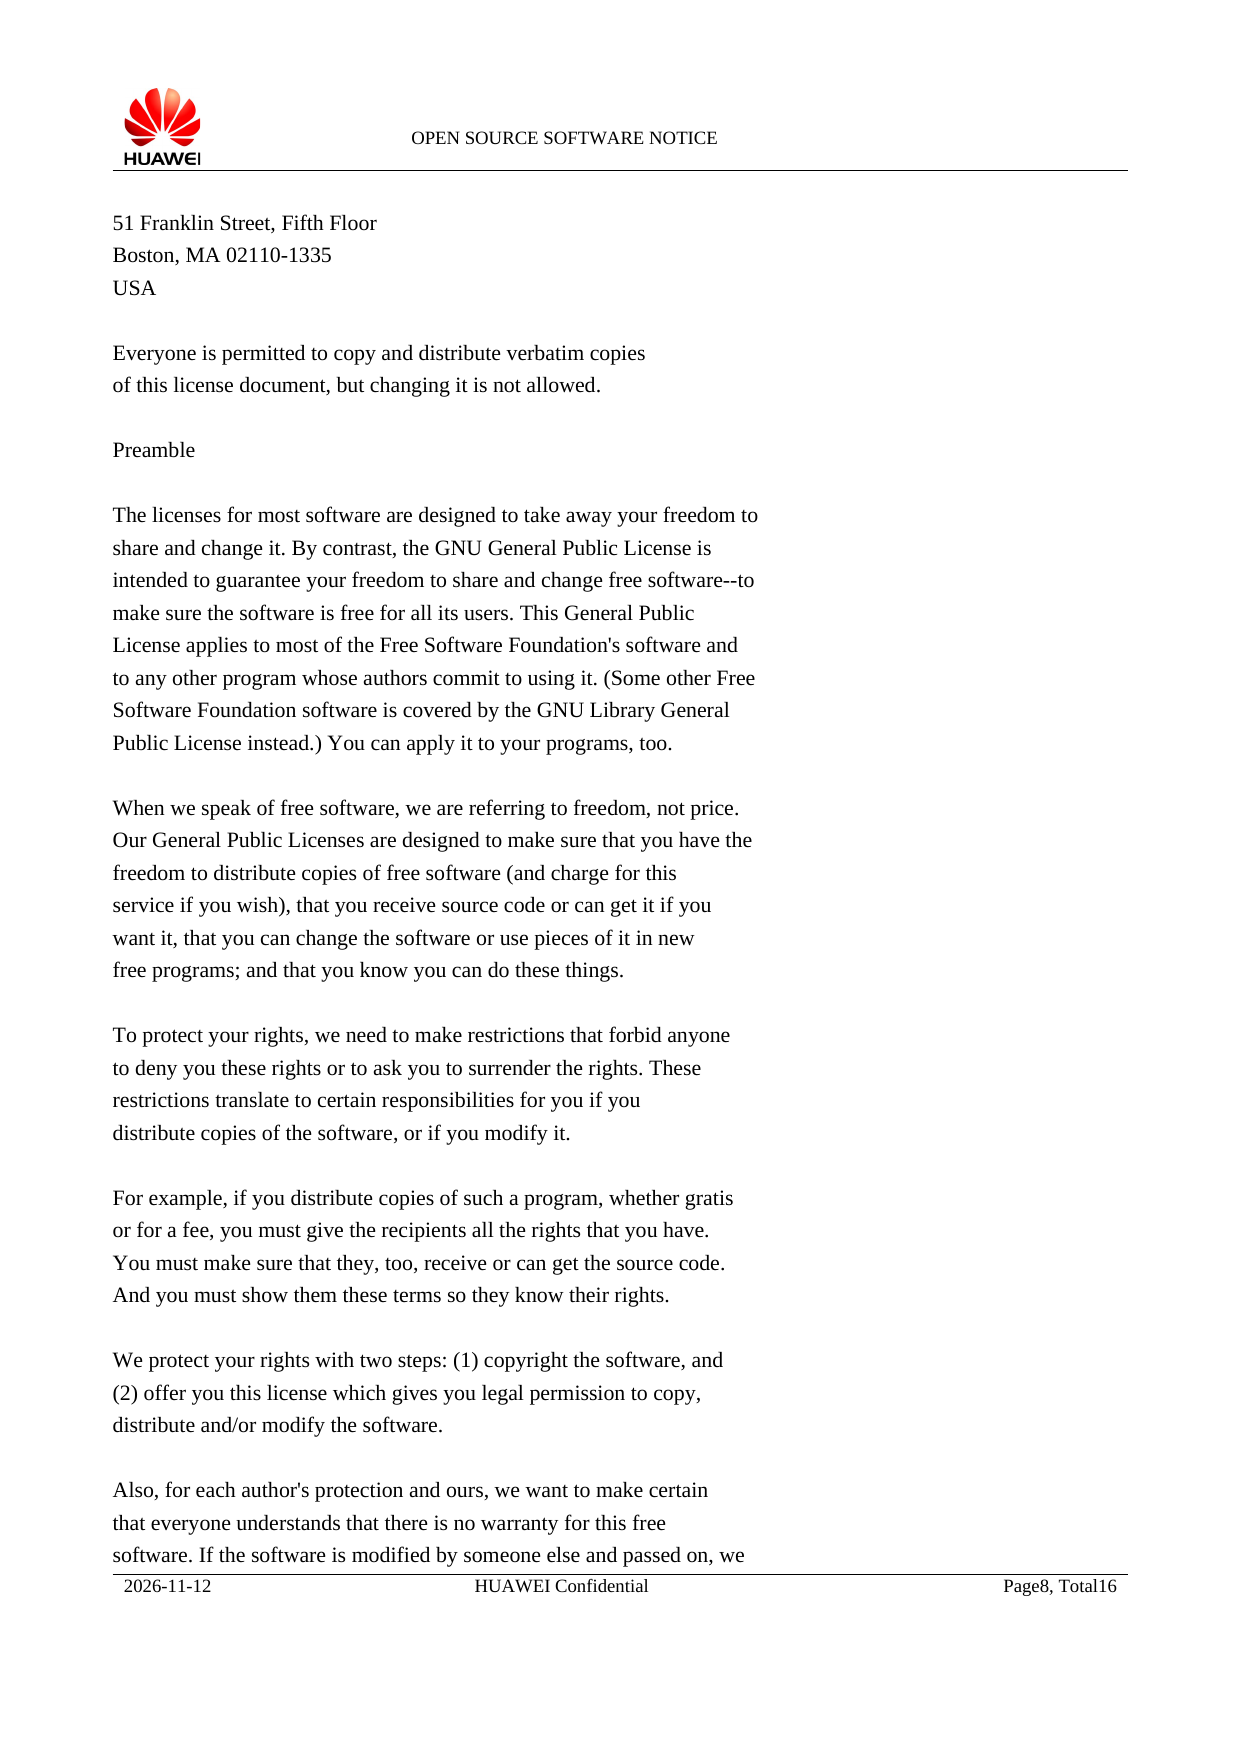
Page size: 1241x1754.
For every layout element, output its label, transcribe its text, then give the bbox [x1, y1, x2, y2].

text want it, that you can change the software or use pieces of it in new [112, 921, 1128, 954]
text intended to guarantee your freedom to share and change free software--to [112, 564, 1128, 596]
text Also, for each author's protection and ours, we want to make certain [112, 1474, 1128, 1506]
text make sure the software is free for all its users. This General Public [112, 596, 1128, 629]
text Boston, MA 02110-1335 [112, 239, 1128, 271]
text software. If the software is modified by someone else and passed on, we [112, 1539, 1128, 1571]
text of this license document, but changing it is not allowed. [112, 369, 1128, 401]
text restrictions translate to certain responsibilities for you if you [112, 1084, 1128, 1116]
text Preamble [112, 434, 1128, 466]
text distribute and/or modify the software. [112, 1409, 1128, 1441]
text You must make sure that they, too, receive or can get the source code. [112, 1246, 1128, 1279]
text 51 Franklin Street, Fifth Floor [112, 206, 1128, 239]
text Everyone is permitted to copy and distribute verbatim copies [112, 336, 1128, 369]
text Software Foundation software is covered by the GNU Library General [112, 694, 1128, 726]
picture [124, 88, 201, 165]
text To protect your rights, we need to make restrictions that forbid anyone [112, 1019, 1128, 1051]
text distribute copies of the software, or if you modify it. [112, 1116, 1128, 1149]
text Our General Public Licenses are designed to make sure that you have the [112, 824, 1128, 856]
text free programs; and that you know you can do these things. [112, 954, 1128, 986]
text (2) offer you this license which gives you legal permission to copy, [112, 1376, 1128, 1409]
text service if you wish), that you receive source code or can get it if you [112, 889, 1128, 921]
text And you must show them these terms so they know their rights. [112, 1279, 1128, 1311]
text freedom to distribute copies of free software (and charge for this [112, 856, 1128, 889]
text Public License instead.) You can apply it to your programs, too. [112, 726, 1128, 759]
text When we speak of free software, we are referring to freedom, not price. [112, 791, 1128, 824]
text that everyone understands that there is no warranty for this free [112, 1506, 1128, 1539]
text to any other program whose authors commit to using it. (Some other Free [112, 661, 1128, 694]
text share and change it. By contrast, the GNU General Public License is [112, 531, 1128, 564]
text to deny you these rights or to ask you to surrender the rights. These [112, 1051, 1128, 1084]
text The licenses for most software are designed to take away your freedom to [112, 499, 1128, 531]
text For example, if you distribute copies of such a program, whether gratis [112, 1181, 1128, 1214]
text We protect your rights with two steps: (1) copyright the software, and [112, 1344, 1128, 1376]
text USA [112, 271, 1128, 304]
text or for a fee, you must give the recipients all the rights that you have. [112, 1214, 1128, 1246]
text License applies to most of the Free Software Foundation's software and [112, 629, 1128, 661]
